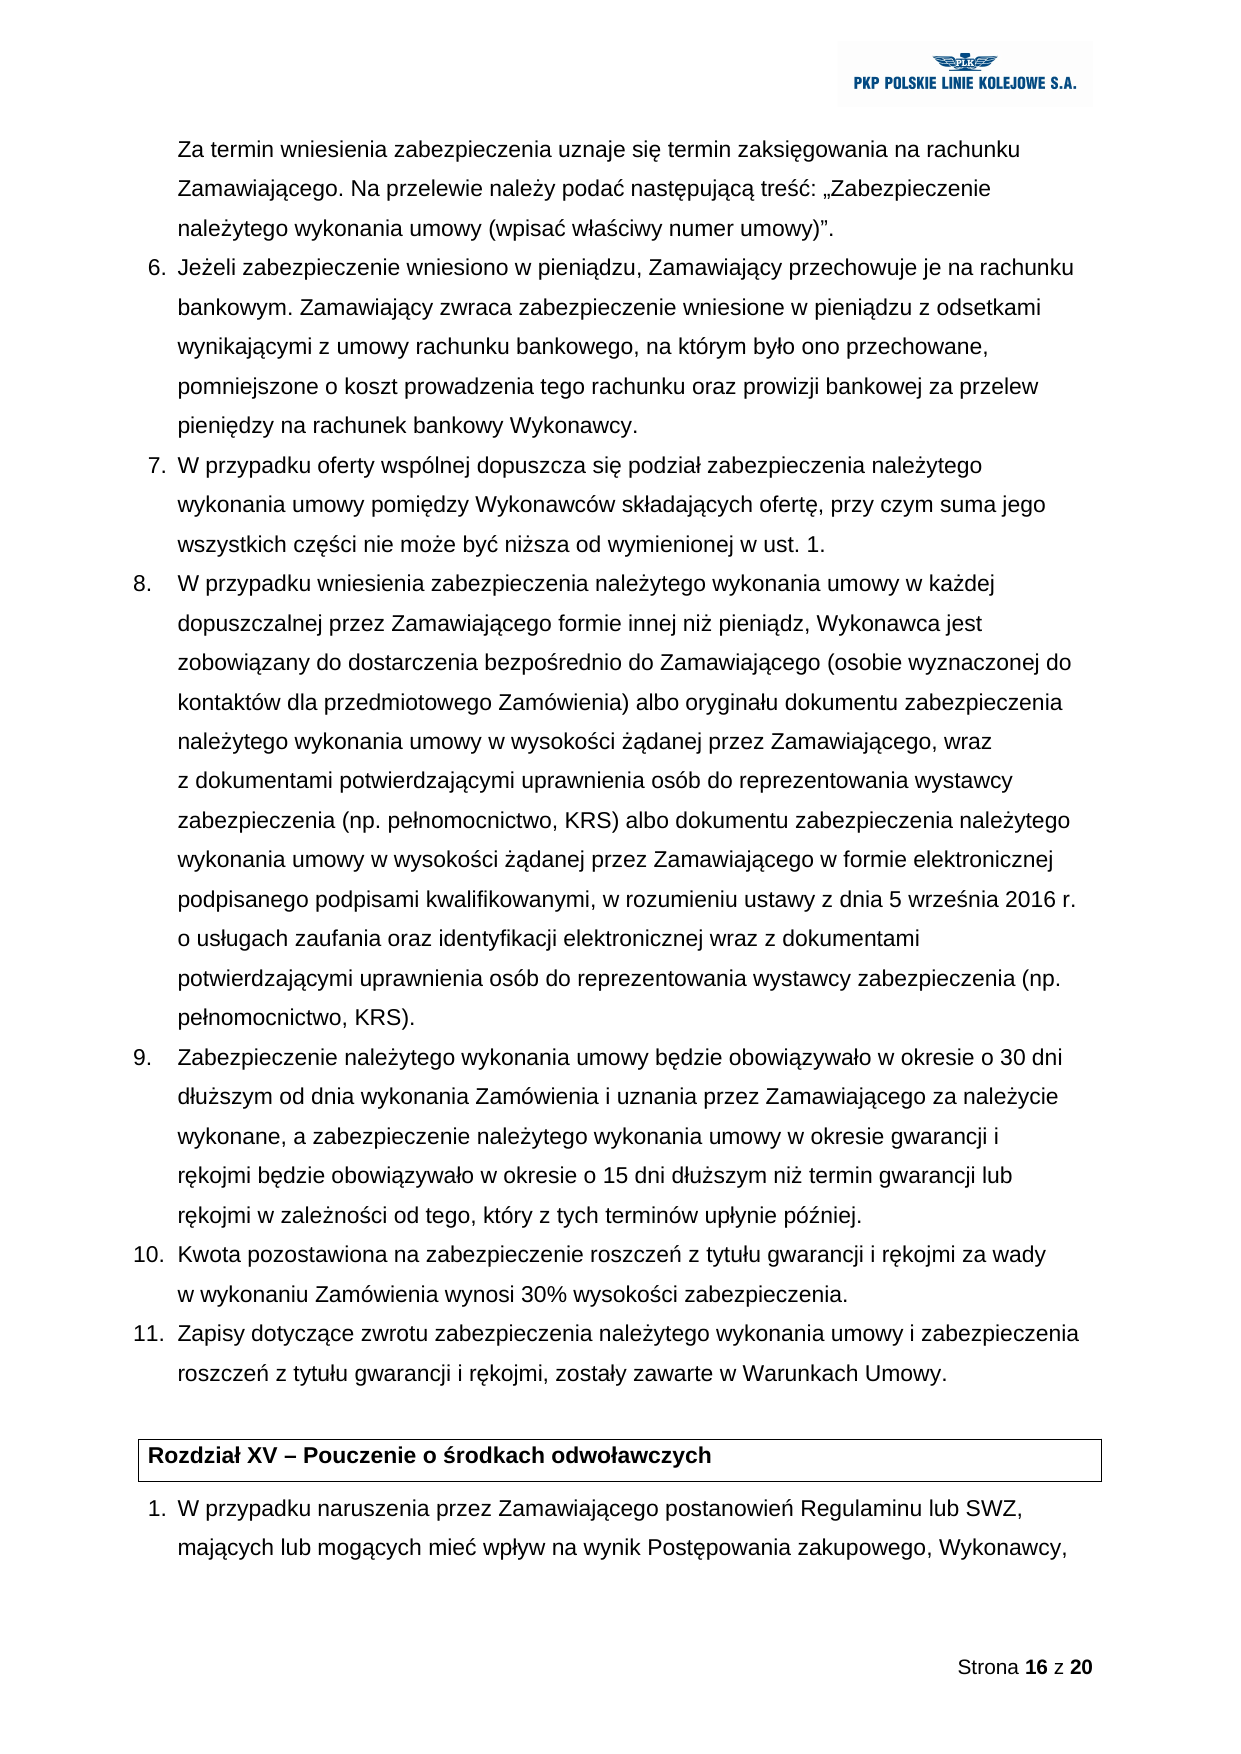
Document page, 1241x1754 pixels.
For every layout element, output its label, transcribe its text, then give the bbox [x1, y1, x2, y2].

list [148, 1495, 1093, 1561]
list W przypadku oferty wspólnej dopuszcza się podział zabezpieczenia należytego wykonania umowy pomiędzy Wykonawców składających ofertę, przy czym suma jego wszystkich części nie może być niższa od wymienionej w ust. 1. [148, 452, 1093, 557]
subtitle Rozdział XV – Pouczenie o środkach odwoławczych [139, 1440, 1101, 1481]
list Jeżeli zabezpieczenie wniesiono w pieniądzu, Zamawiający przechowuje je na rachunku bankowym. Zamawiający zwraca zabezpieczenie wniesione w pieniądzu z odsetkami wynikającymi z umowy rachunku bankowego, na którym było ono przechowane, pomniejszone o koszt prowadzenia tego rachunku oraz prowizji bankowej za przelew pieniędzy na rachunek bankowy Wykonawcy. [148, 254, 1093, 438]
picture [837, 41, 1093, 107]
list Zapisy dotyczące zwrotu zabezpieczenia należytego wykonania umowy i zabezpieczenia roszczeń z tytułu gwarancji i rękojmi, zostały zawarte w Warunkach Umowy. [133, 1320, 1093, 1386]
text Za termin wniesienia zabezpieczenia uznaje się termin zaksięgowania na rachunku Zamawiającego. Na przelewie należy podać następującą treść: „Zabezpieczenie należytego wykonania umowy (wpisać właściwy numer umowy)”. [177, 136, 1093, 241]
list Kwota pozostawiona na zabezpieczenie roszczeń z tytułu gwarancji i rękojmi za wady w wykonaniu Zamówienia wynosi 30% wysokości zabezpieczenia. [133, 1241, 1093, 1307]
list Zabezpieczenie należytego wykonania umowy będzie obowiązywało w okresie o 30 dni dłuższym od dnia wykonania Zamówienia i uznania przez Zamawiającego za należycie wykonane, a zabezpieczenie należytego wykonania umowy w okresie gwarancji i rękojmi będzie obowiązywało w okresie o 15 dni dłuższym niż termin gwarancji lub rękojmi w zależności od tego, który z tych terminów upłynie później. [133, 1044, 1093, 1228]
list W przypadku wniesienia zabezpieczenia należytego wykonania umowy w każdej dopuszczalnej przez Zamawiającego formie innej niż pieniądz, Wykonawca jest zobowiązany do dostarczenia bezpośrednio do Zamawiającego (osobie wyznaczonej do kontaktów dla przedmiotowego Zamówienia) albo oryginału dokumentu zabezpieczenia należytego wykonania umowy w wysokości żądanej przez Zamawiającego, wraz z dokumentami potwierdzającymi uprawnienia osób do reprezentowania wystawcy zabezpieczenia (np. pełnomocnictwo, KRS) albo dokumentu zabezpieczenia należytego wykonania umowy w wysokości żądanej przez Zamawiającego w formie elektronicznej podpisanego podpisami kwalifikowanymi, w rozumieniu ustawy z dnia 5 września 2016 r. o usługach zaufania oraz identyfikacji elektronicznej wraz z dokumentami potwierdzającymi uprawnienia osób do reprezentowania wystawcy zabezpieczenia (np. pełnomocnictwo, KRS). [133, 570, 1093, 1031]
